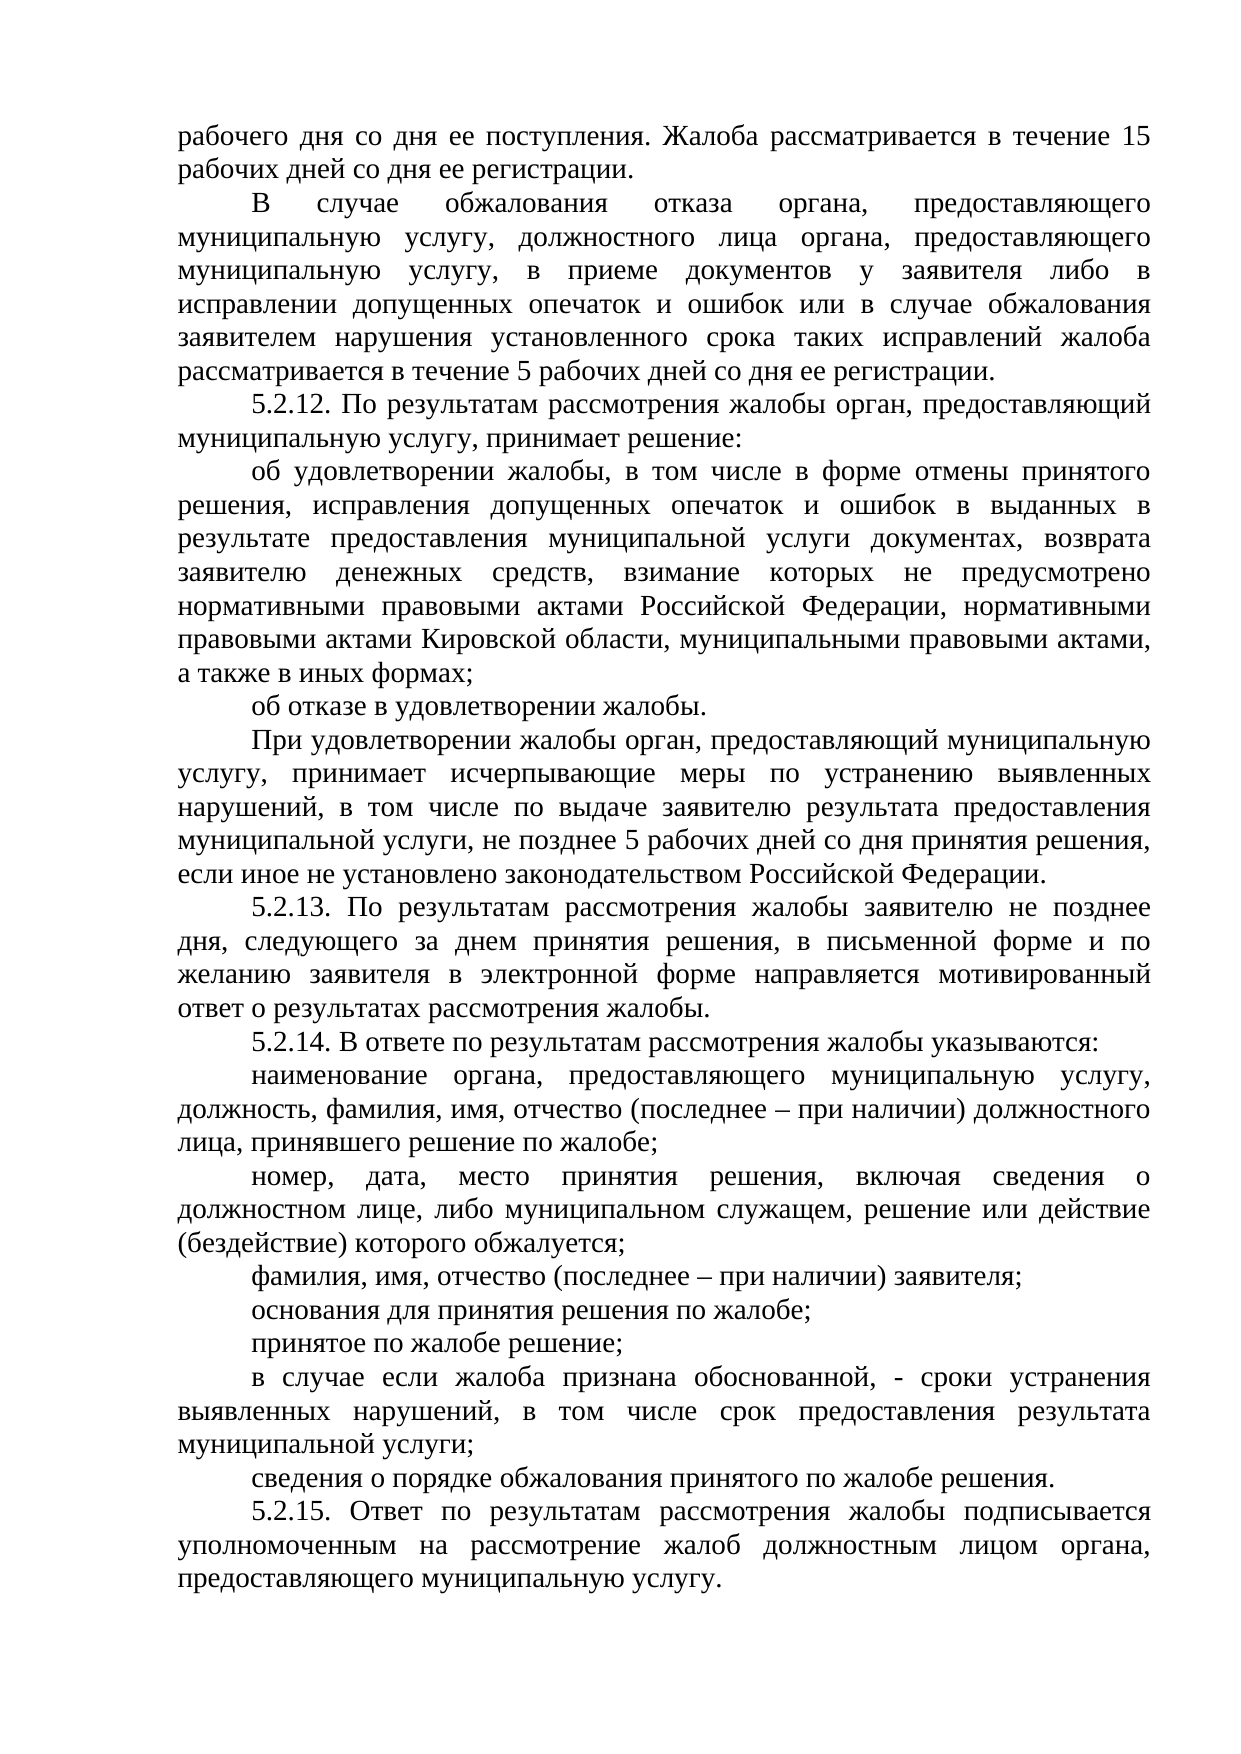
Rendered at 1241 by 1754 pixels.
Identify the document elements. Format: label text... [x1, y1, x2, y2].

text 5.2.13. По результатам рассмотрения жалобы заявителю не позднее дня, следующего за днем принятия решения, в письменной форме и по желанию заявителя в электронной форме направляется мотивированный ответ о результатах рассмотрения жалобы. [177, 889, 1152, 1024]
text в случае если жалоба признана обоснованной, - сроки устранения выявленных нарушений, в том числе срок предоставления результата муниципальной услуги; [177, 1359, 1152, 1460]
text 5.2.15. Ответ по результатам рассмотрения жалобы подписывается уполномоченным на рассмотрение жалоб должностным лицом органа, предоставляющего муниципальную услугу. [177, 1493, 1152, 1594]
text 5.2.12. По результатам рассмотрения жалобы орган, предоставляющий муниципальную услугу, принимает решение: [177, 386, 1152, 453]
text В случае обжалования отказа органа, предоставляющего муниципальную услугу, должностного лица органа, предоставляющего муниципальную услугу, в приеме документов у заявителя либо в исправлении допущенных опечаток и ошибок или в случае обжалования заявителем нарушения установленного срока таких исправлений жалоба рассматривается в течение 5 рабочих дней со дня ее регистрации. [177, 185, 1152, 386]
text номер, дата, место принятия решения, включая сведения о должностном лице, либо муниципальном служащем, решение или действие (бездействие) которого обжалуется; [177, 1158, 1152, 1258]
text основания для принятия решения по жалобе; [177, 1292, 1152, 1326]
text 5.2.14. В ответе по результатам рассмотрения жалобы указываются: [177, 1024, 1152, 1057]
text фамилия, имя, отчество (последнее – при наличии) заявителя; [177, 1258, 1152, 1292]
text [177, 118, 1152, 185]
text сведения о порядке обжалования принятого по жалобе решения. [177, 1460, 1152, 1493]
text принятое по жалобе решение; [177, 1326, 1152, 1359]
text наименование органа, предоставляющего муниципальную услугу, должность, фамилия, имя, отчество (последнее – при наличии) должностного лица, принявшего решение по жалобе; [177, 1057, 1152, 1158]
text об удовлетворении жалобы, в том числе в форме отмены принятого решения, исправления допущенных опечаток и ошибок в выданных в результате предоставления муниципальной услуги документах, возврата заявителю денежных средств, взимание которых не предусмотрено нормативными правовыми актами Российской Федерации, нормативными правовыми актами Кировской области, муниципальными правовыми актами, а также в иных формах; [177, 453, 1152, 688]
text При удовлетворении жалобы орган, предоставляющий муниципальную услугу, принимает исчерпывающие меры по устранению выявленных нарушений, в том числе по выдаче заявителю результата предоставления муниципальной услуги, не позднее 5 рабочих дней со дня принятия решения, если иное не установлено законодательством Российской Федерации. [177, 722, 1152, 889]
text об отказе в удовлетворении жалобы. [177, 688, 1152, 722]
